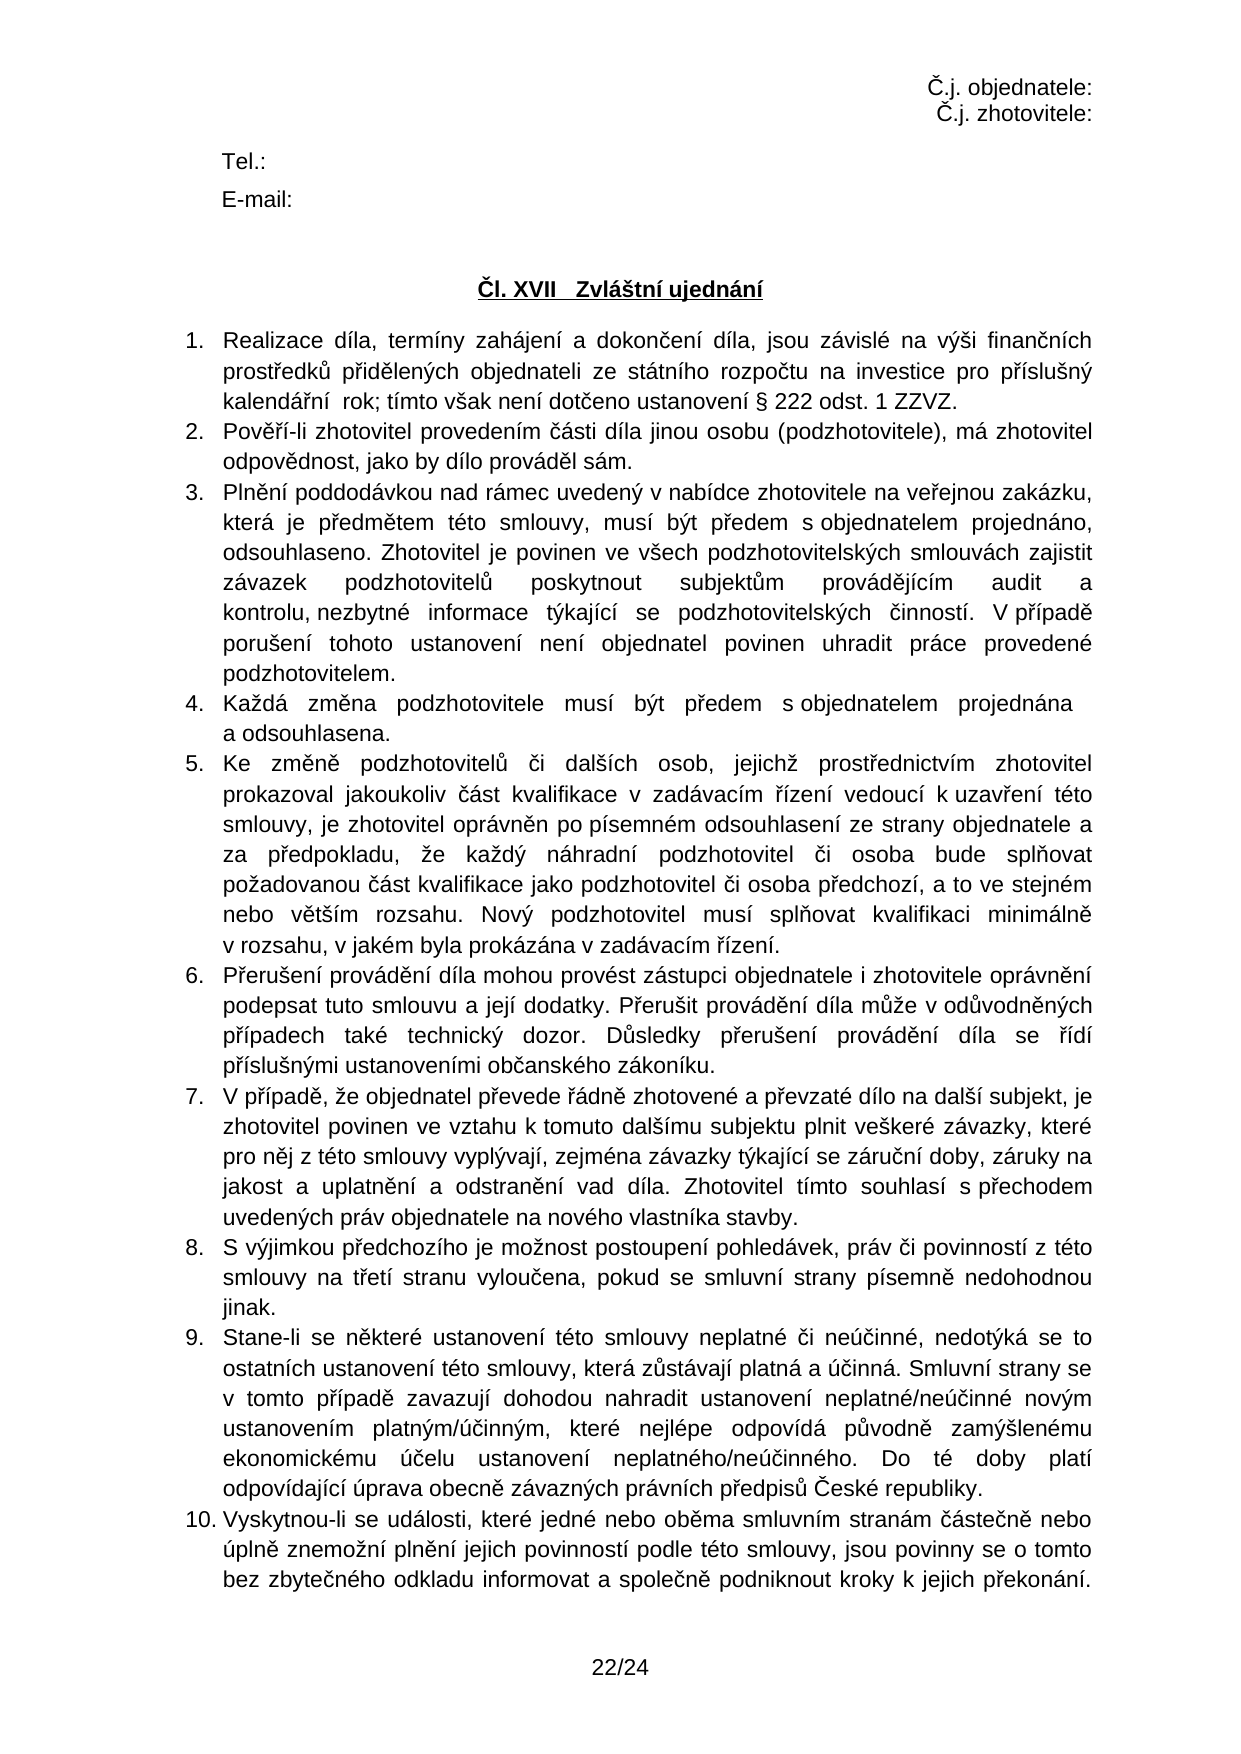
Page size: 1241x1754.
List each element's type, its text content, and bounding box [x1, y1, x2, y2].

list Plnění poddodávkou nad rámec uvedený v nabídce zhotovitele na veřejnou zakázku, která je předmětem této smlouvy, musí být předem s objednatelem projednáno, odsouhlaseno. Zhotovitel je povinen ve všech podzhotovitelských smlouvách zajistit závazek podzhotovitelů poskytnout subjektům provádějícím audit a kontrolu, nezbytné informace týkající se podzhotovitelských činností. V případě porušení tohoto ustanovení není objednatel povinen uhradit práce provedené podzhotovitelem. [185, 478, 1093, 686]
list Realizace díla, termíny zahájení a dokončení díla, jsou závislé na výši finančních prostředků přidělených objednateli ze státního rozpočtu na investice pro příslušný kalendářní rok; tímto však není dotčeno ustanovení § 222 odst. 1 ZZVZ. [185, 327, 1093, 414]
list Přerušení provádění díla mohou provést zástupci objednatele i zhotovitele oprávnění podepsat tuto smlouvu a její dodatky. Přerušit provádění díla může v odůvodněných případech také technický dozor. Důsledky přerušení provádění díla se řídí příslušnými ustanoveními občanského zákoníku. [185, 962, 1093, 1079]
text Čl. XVII Zvláštní ujednání [148, 276, 1093, 303]
text E-mail: [192, 186, 1093, 213]
list V případě, že objednatel převede řádně zhotovené a převzaté dílo na další subjekt, je zhotovitel povinen ve vztahu k tomuto dalšímu subjektu plnit veškeré závazky, které pro něj z této smlouvy vyplývají, zejména závazky týkající se záruční doby, záruky na jakost a uplatnění a odstranění vad díla. Zhotovitel tímto souhlasí s přechodem uvedených práv objednatele na nového vlastníka stavby. [185, 1083, 1093, 1230]
list Pověří-li zhotovitel provedením části díla jinou osobu (podzhotovitele), má zhotovitel odpovědnost, jako by dílo prováděl sám. [185, 418, 1093, 474]
list Stane-li se některé ustanovení této smlouvy neplatné či neúčinné, nedotýká se to ostatních ustanovení této smlouvy, která zůstávají platná a účinná. Smluvní strany se v tomto případě zavazují dohodou nahradit ustanovení neplatné/neúčinné novým ustanovením platným/účinným, které nejlépe odpovídá původně zamýšlenému ekonomickému účelu ustanovení neplatného/neúčinného. Do té doby platí odpovídající úprava obecně závazných právních předpisů České republiky. [185, 1324, 1093, 1502]
list Každá změna podzhotovitele musí být předem s objednatelem projednána a odsouhlasena. [185, 690, 1093, 746]
list S výjimkou předchozího je možnost postoupení pohledávek, práv či povinností z této smlouvy na třetí stranu vyloučena, pokud se smluvní strany písemně nedohodnou jinak. [185, 1234, 1093, 1320]
list Ke změně podzhotovitelů či dalších osob, jejichž prostřednictvím zhotovitel prokazoval jakoukoliv část kvalifikace v zadávacím řízení vedoucí k uzavření této smlouvy, je zhotovitel oprávněn po písemném odsouhlasení ze strany objednatele a za předpokladu, že každý náhradní podzhotovitel či osoba bude splňovat požadovanou část kvalifikace jako podzhotovitel či osoba předchozí, a to ve stejném nebo větším rozsahu. Nový podzhotovitel musí splňovat kvalifikaci minimálně v rozsahu, v jakém byla prokázána v zadávacím řízení. [185, 750, 1093, 958]
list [185, 1506, 1093, 1592]
text Tel.: [192, 148, 1093, 174]
